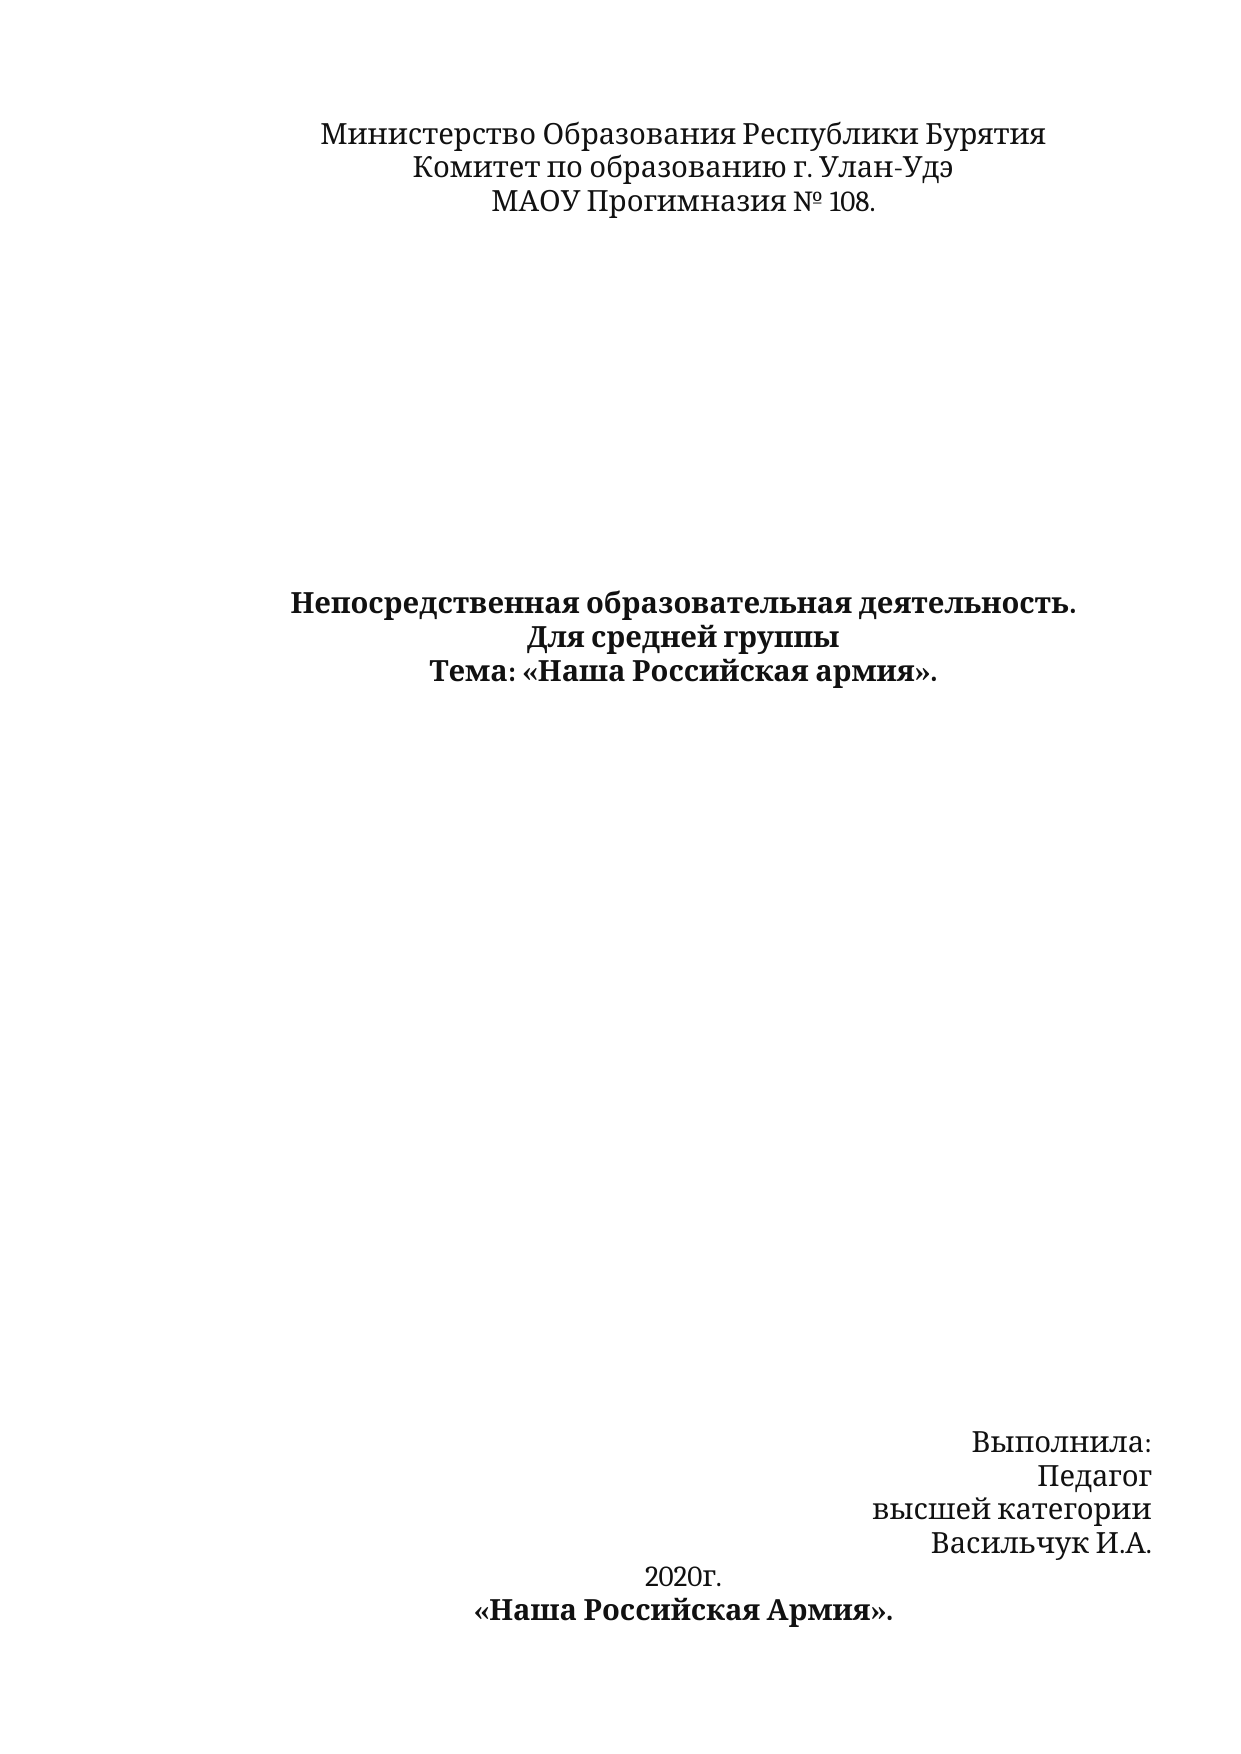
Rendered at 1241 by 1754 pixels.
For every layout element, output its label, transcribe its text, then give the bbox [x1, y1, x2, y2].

text Васильчук И.А. [177, 1527, 1152, 1560]
text Комитет по образованию г. Улан-Удэ [177, 152, 1152, 185]
text 2020г. [177, 1560, 1152, 1594]
text МАОУ Прогимназия № 108. [177, 185, 1152, 219]
text Педагог [177, 1460, 1152, 1493]
text Министерство Образования Республики Бурятия [177, 118, 1152, 152]
text Непосредственная образовательная деятельность. [177, 588, 1152, 621]
text «Наша Российская Армия». [177, 1594, 1152, 1627]
text Тема: «Наша Российская армия». [177, 655, 1152, 688]
text высшей категории [177, 1493, 1152, 1527]
text Выполнила: [177, 1426, 1152, 1460]
text Для средней группы [177, 621, 1152, 655]
